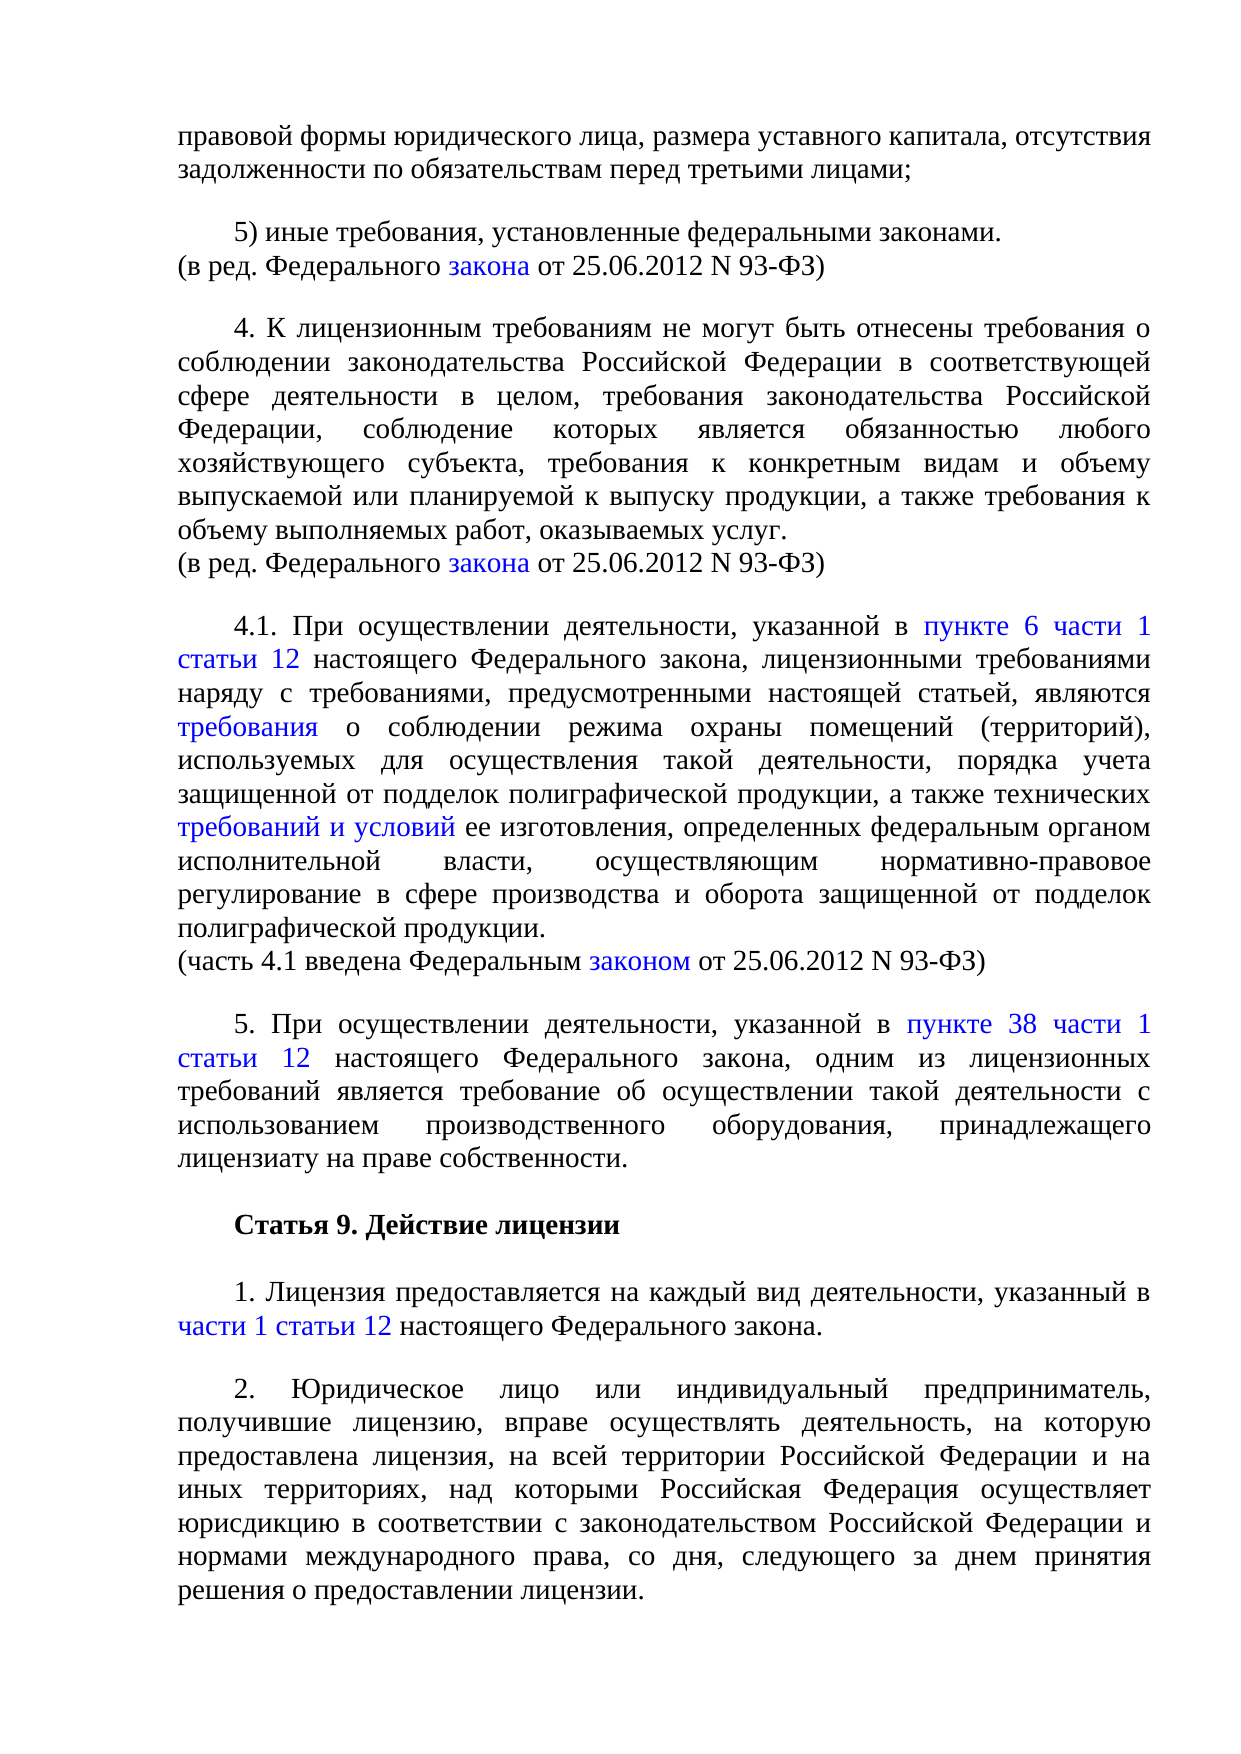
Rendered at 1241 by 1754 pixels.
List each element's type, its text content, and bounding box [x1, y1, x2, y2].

text (часть 4.1 введена Федеральным законом от 25.06.2012 N 93-ФЗ) [177, 943, 1152, 977]
text (в ред. Федерального закона от 25.06.2012 N 93-ФЗ) [177, 248, 1152, 281]
text Статья 9. Действие лицензии [177, 1207, 1152, 1241]
text 5. При осуществлении деятельности, указанной в пункте 38 части 1 статьи 12 настоящего Федерального закона, одним из лицензионных требований является требование об осуществлении такой деятельности с использованием производственного оборудования, принадлежащего лицензиату на праве собственности. [177, 1006, 1152, 1174]
text 1. Лицензия предоставляется на каждый вид деятельности, указанный в части 1 статьи 12 настоящего Федерального закона. [177, 1274, 1152, 1342]
text 2. Юридическое лицо или индивидуальный предприниматель, получившие лицензию, вправе осуществлять деятельность, на которую предоставлена лицензия, на всей территории Российской Федерации и на иных территориях, над которыми Российская Федерация осуществляет юрисдикцию в соответствии с законодательством Российской Федерации и нормами международного права, со дня, следующего за днем принятия решения о предоставлении лицензии. [177, 1371, 1152, 1606]
text 4.1. При осуществлении деятельности, указанной в пункте 6 части 1 статьи 12 настоящего Федерального закона, лицензионными требованиями наряду с требованиями, предусмотренными настоящей статьей, являются требования о соблюдении режима охраны помещений (территорий), используемых для осуществления такой деятельности, порядка учета защищенной от подделок полиграфической продукции, а также технических требований и условий ее изготовления, определенных федеральным органом исполнительной власти, осуществляющим нормативно-правовое регулирование в сфере производства и оборота защищенной от подделок полиграфической продукции. [177, 608, 1152, 943]
text 4. К лицензионным требованиям не могут быть отнесены требования о соблюдении законодательства Российской Федерации в соответствующей сфере деятельности в целом, требования законодательства Российской Федерации, соблюдение которых является обязанностью любого хозяйствующего субъекта, требования к конкретным видам и объему выпускаемой или планируемой к выпуску продукции, а также требования к объему выполняемых работ, оказываемых услуг. [177, 311, 1152, 545]
text (в ред. Федерального закона от 25.06.2012 N 93-ФЗ) [177, 545, 1152, 579]
text 5) иные требования, установленные федеральными законами. [177, 214, 1152, 248]
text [177, 118, 1152, 185]
